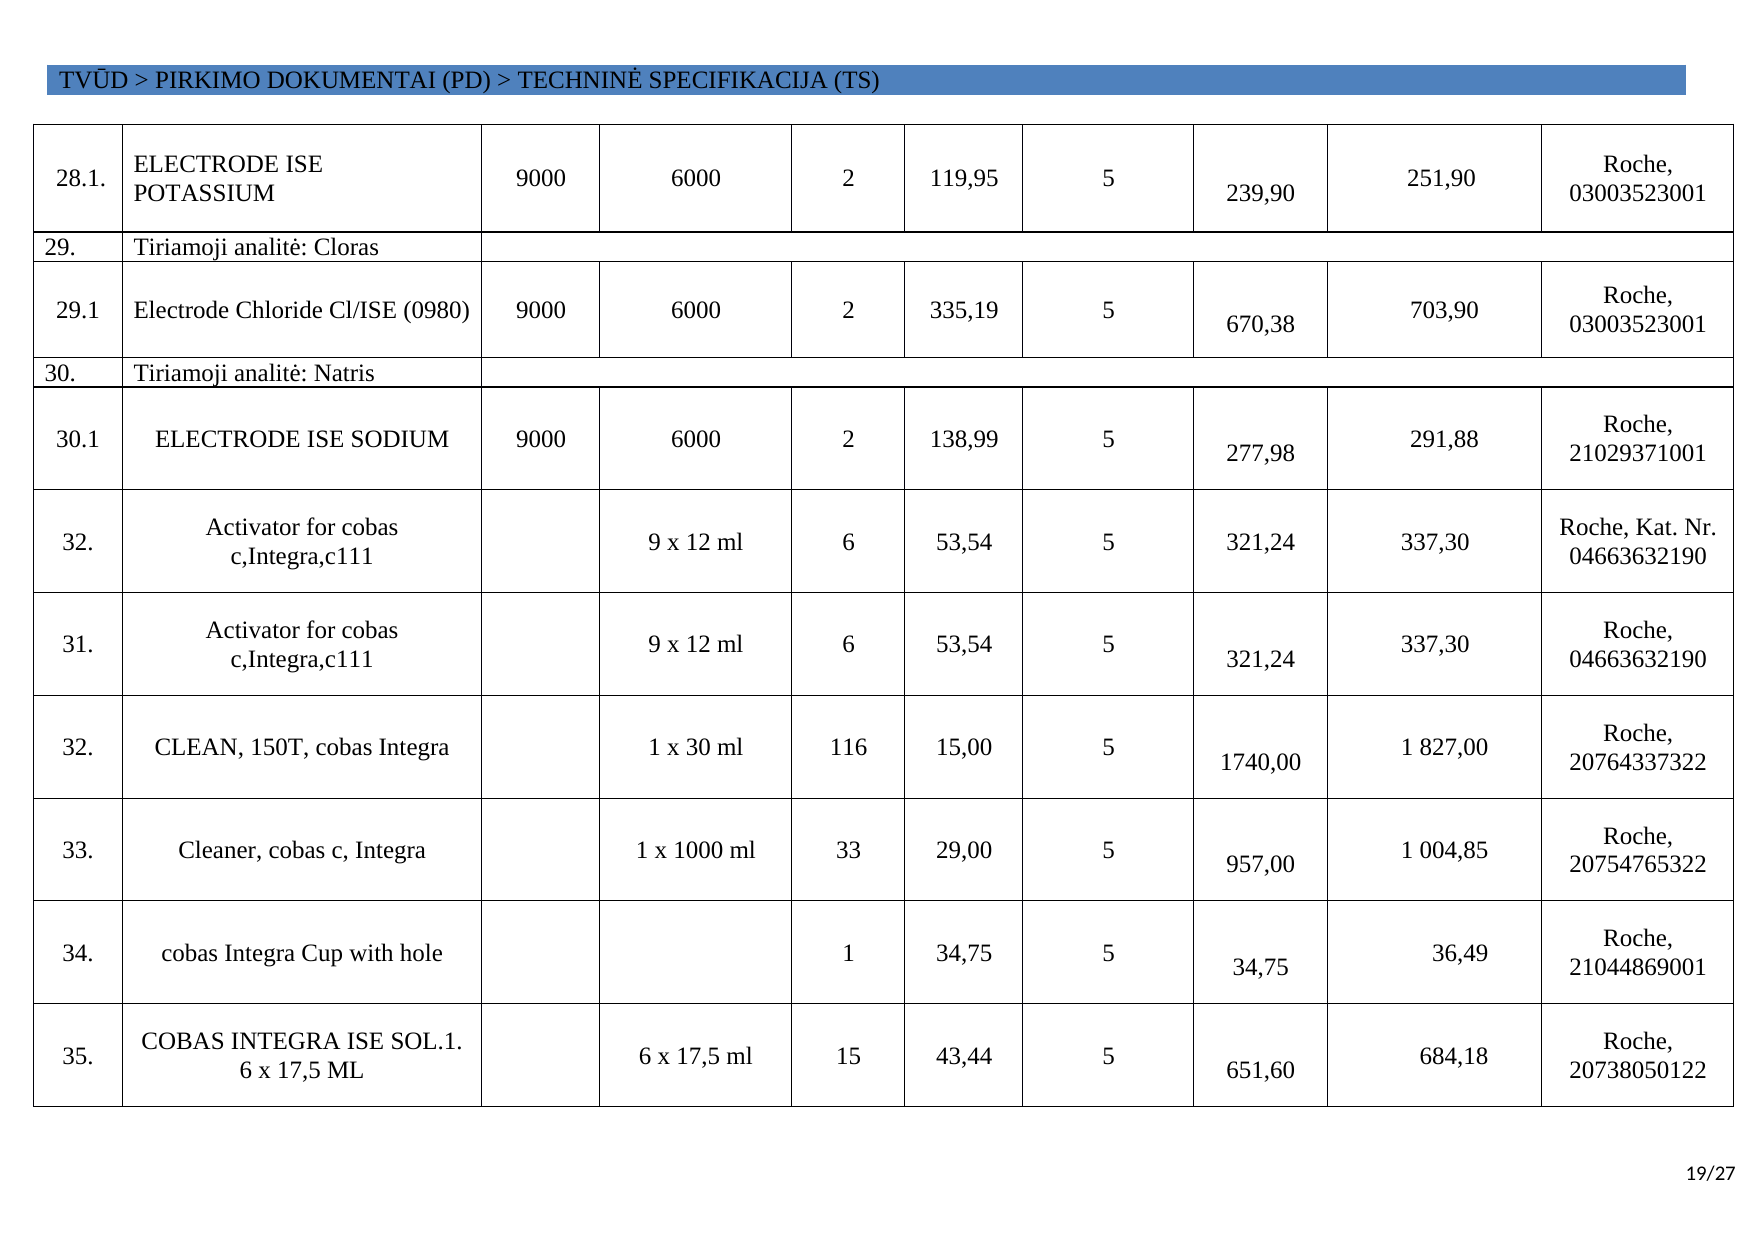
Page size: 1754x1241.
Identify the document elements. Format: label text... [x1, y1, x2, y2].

table_cell 53,54 [905, 490, 1022, 592]
table_cell [482, 358, 1733, 386]
table_cell 5 [1023, 262, 1193, 357]
table_cell 6 [792, 490, 904, 592]
table_cell 34,75 [1194, 901, 1327, 1003]
table_cell 337,30 [1328, 593, 1541, 695]
table_cell 32. [34, 696, 122, 798]
table_cell 1 827,00 [1328, 696, 1541, 798]
table_cell 116 [792, 696, 904, 798]
table_cell Activator for cobas c,Integra,c111 [123, 593, 481, 695]
table_cell 29,00 [905, 799, 1022, 900]
table_cell 1 x 30 ml [600, 696, 791, 798]
table_cell 1740,00 [1194, 696, 1327, 798]
table_cell Roche, 21029371001 [1542, 388, 1733, 489]
table_cell 2 [792, 388, 904, 489]
table_cell 5 [1023, 1004, 1193, 1106]
table_cell 651,60 [1194, 1004, 1327, 1106]
table_cell 9000 [482, 125, 599, 231]
table_cell 277,98 [1194, 388, 1327, 489]
table_cell 239,90 [1194, 125, 1327, 231]
table_cell 5 [1023, 125, 1193, 231]
table_cell 119,95 [905, 125, 1022, 231]
table_cell 5 [1023, 696, 1193, 798]
table_cell Cleaner, cobas c, Integra [123, 799, 481, 900]
table_cell 34. [34, 901, 122, 1003]
table_cell 15 [792, 1004, 904, 1106]
table_cell 30. [34, 358, 122, 386]
table_cell 29.1 [34, 262, 122, 357]
table_cell [482, 799, 599, 900]
table_cell 6000 [600, 262, 791, 357]
table_cell 15,00 [905, 696, 1022, 798]
table_cell Electrode Chloride Cl/ISE (0980) [123, 262, 481, 357]
table_cell 33. [34, 799, 122, 900]
table_cell 2 [792, 125, 904, 231]
table_cell [482, 490, 599, 592]
table_cell 138,99 [905, 388, 1022, 489]
table_cell 43,44 [905, 1004, 1022, 1106]
table_cell Roche, 03003523001 [1542, 125, 1733, 231]
table_cell 335,19 [905, 262, 1022, 357]
table_cell 9000 [482, 262, 599, 357]
table_cell 9 x 12 ml [600, 490, 791, 592]
table_cell 9 x 12 ml [600, 593, 791, 695]
table_cell Tiriamoji analitė: Natris [123, 358, 481, 386]
table_cell CLEAN, 150T, cobas Integra [123, 696, 481, 798]
table_cell 28.1. [34, 125, 122, 231]
table_cell Roche, 04663632190 [1542, 593, 1733, 695]
table_cell Roche, 20764337322 [1542, 696, 1733, 798]
table_cell 53,54 [905, 593, 1022, 695]
table_cell 6 x 17,5 ml [600, 1004, 791, 1106]
table_cell [600, 901, 791, 1003]
table_cell 1 [792, 901, 904, 1003]
table_cell 321,24 [1194, 593, 1327, 695]
table_cell Roche, 21044869001 [1542, 901, 1733, 1003]
table_cell 1 x 1000 ml [600, 799, 791, 900]
table_cell 321,24 [1194, 490, 1327, 592]
table_cell Activator for cobas c,Integra,c111 [123, 490, 481, 592]
table_cell [482, 233, 1733, 261]
table_cell 291,88 [1328, 388, 1541, 489]
table_cell [482, 593, 599, 695]
table_cell 31. [34, 593, 122, 695]
table_cell 5 [1023, 799, 1193, 900]
table_cell [482, 1004, 599, 1106]
table_cell 9000 [482, 388, 599, 489]
table_cell 6000 [600, 388, 791, 489]
table_cell 337,30 [1328, 490, 1541, 592]
table_cell Roche, Kat. Nr. 04663632190 [1542, 490, 1733, 592]
table_cell [482, 901, 599, 1003]
table_cell Roche, 03003523001 [1542, 262, 1733, 357]
table_cell 5 [1023, 593, 1193, 695]
table_cell ELECTRODE ISE SODIUM [123, 388, 481, 489]
table_cell Roche, 20738050122 [1542, 1004, 1733, 1106]
table_cell 30.1 [34, 388, 122, 489]
table_cell Tiriamoji analitė: Cloras [123, 233, 481, 261]
table_cell 5 [1023, 388, 1193, 489]
table_cell 703,90 [1328, 262, 1541, 357]
table_cell 36,49 [1328, 901, 1541, 1003]
table_cell 29. [34, 233, 122, 261]
table_cell COBAS INTEGRA ISE SOL.1. 6 x 17,5 ML [123, 1004, 481, 1106]
table_cell 34,75 [905, 901, 1022, 1003]
table_cell Roche, 20754765322 [1542, 799, 1733, 900]
table_cell 670,38 [1194, 262, 1327, 357]
table_cell 957,00 [1194, 799, 1327, 900]
table_cell 33 [792, 799, 904, 900]
table_cell 5 [1023, 901, 1193, 1003]
table_cell 251,90 [1328, 125, 1541, 231]
table_cell ELECTRODE ISE POTASSIUM [123, 125, 481, 231]
table_cell 35. [34, 1004, 122, 1106]
table_cell cobas Integra Cup with hole [123, 901, 481, 1003]
table_cell 1 004,85 [1328, 799, 1541, 900]
table_cell 2 [792, 262, 904, 357]
table_cell 5 [1023, 490, 1193, 592]
table_cell 6000 [600, 125, 791, 231]
table_cell [482, 696, 599, 798]
table_cell 32. [34, 490, 122, 592]
table_cell 6 [792, 593, 904, 695]
table_cell 684,18 [1328, 1004, 1541, 1106]
